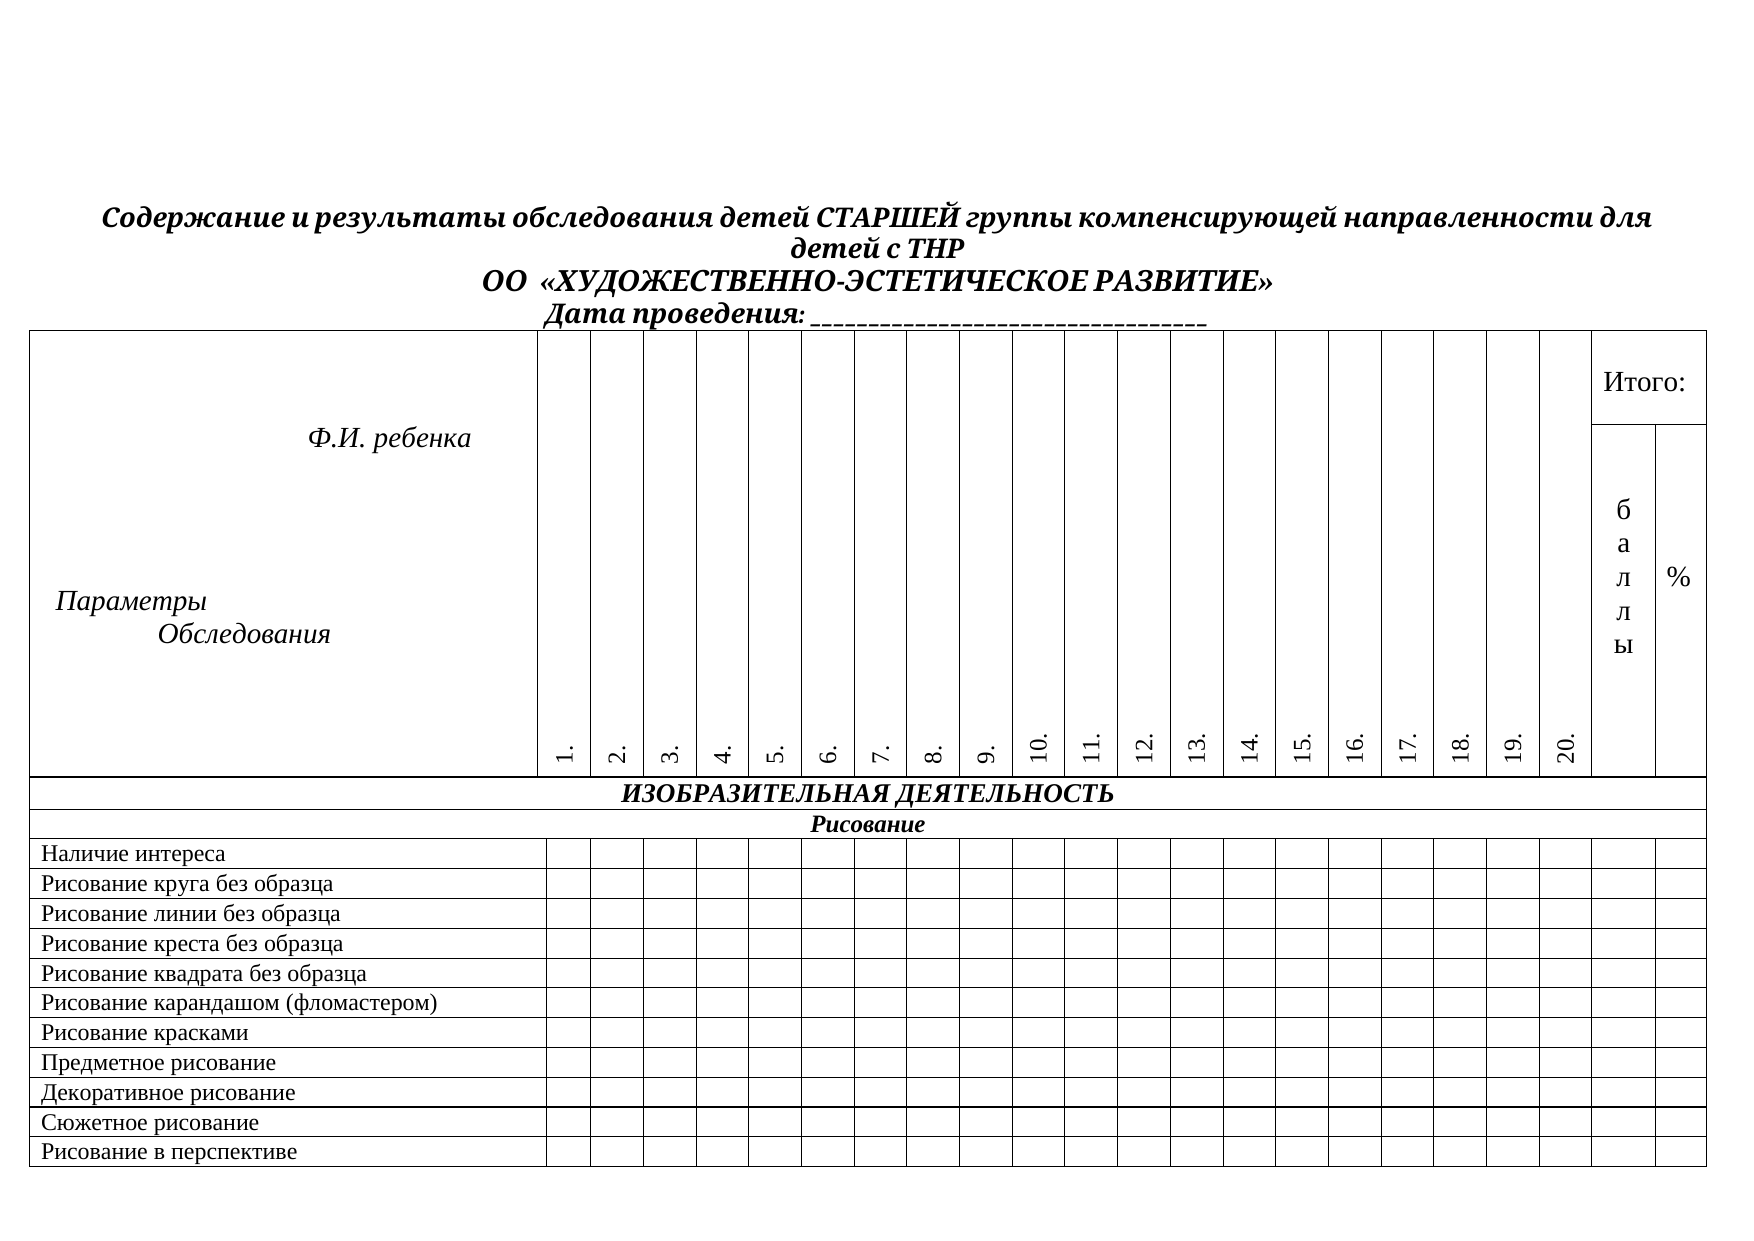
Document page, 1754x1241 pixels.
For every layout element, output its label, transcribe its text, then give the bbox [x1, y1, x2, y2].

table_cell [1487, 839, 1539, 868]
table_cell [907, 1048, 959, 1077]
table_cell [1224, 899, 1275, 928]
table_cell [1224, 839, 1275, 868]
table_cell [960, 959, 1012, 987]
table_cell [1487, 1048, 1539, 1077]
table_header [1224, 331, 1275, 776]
text Дата проведения: __________________________________ [59, 299, 1695, 330]
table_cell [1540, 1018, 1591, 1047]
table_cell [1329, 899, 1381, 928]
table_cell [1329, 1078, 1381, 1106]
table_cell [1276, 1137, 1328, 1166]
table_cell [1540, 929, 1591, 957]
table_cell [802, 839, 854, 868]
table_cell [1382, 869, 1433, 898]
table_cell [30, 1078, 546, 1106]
text Содержание и результаты обследования детей СТАРШЕЙ группы компенсирующей направленности для детей с ТНР [59, 203, 1695, 265]
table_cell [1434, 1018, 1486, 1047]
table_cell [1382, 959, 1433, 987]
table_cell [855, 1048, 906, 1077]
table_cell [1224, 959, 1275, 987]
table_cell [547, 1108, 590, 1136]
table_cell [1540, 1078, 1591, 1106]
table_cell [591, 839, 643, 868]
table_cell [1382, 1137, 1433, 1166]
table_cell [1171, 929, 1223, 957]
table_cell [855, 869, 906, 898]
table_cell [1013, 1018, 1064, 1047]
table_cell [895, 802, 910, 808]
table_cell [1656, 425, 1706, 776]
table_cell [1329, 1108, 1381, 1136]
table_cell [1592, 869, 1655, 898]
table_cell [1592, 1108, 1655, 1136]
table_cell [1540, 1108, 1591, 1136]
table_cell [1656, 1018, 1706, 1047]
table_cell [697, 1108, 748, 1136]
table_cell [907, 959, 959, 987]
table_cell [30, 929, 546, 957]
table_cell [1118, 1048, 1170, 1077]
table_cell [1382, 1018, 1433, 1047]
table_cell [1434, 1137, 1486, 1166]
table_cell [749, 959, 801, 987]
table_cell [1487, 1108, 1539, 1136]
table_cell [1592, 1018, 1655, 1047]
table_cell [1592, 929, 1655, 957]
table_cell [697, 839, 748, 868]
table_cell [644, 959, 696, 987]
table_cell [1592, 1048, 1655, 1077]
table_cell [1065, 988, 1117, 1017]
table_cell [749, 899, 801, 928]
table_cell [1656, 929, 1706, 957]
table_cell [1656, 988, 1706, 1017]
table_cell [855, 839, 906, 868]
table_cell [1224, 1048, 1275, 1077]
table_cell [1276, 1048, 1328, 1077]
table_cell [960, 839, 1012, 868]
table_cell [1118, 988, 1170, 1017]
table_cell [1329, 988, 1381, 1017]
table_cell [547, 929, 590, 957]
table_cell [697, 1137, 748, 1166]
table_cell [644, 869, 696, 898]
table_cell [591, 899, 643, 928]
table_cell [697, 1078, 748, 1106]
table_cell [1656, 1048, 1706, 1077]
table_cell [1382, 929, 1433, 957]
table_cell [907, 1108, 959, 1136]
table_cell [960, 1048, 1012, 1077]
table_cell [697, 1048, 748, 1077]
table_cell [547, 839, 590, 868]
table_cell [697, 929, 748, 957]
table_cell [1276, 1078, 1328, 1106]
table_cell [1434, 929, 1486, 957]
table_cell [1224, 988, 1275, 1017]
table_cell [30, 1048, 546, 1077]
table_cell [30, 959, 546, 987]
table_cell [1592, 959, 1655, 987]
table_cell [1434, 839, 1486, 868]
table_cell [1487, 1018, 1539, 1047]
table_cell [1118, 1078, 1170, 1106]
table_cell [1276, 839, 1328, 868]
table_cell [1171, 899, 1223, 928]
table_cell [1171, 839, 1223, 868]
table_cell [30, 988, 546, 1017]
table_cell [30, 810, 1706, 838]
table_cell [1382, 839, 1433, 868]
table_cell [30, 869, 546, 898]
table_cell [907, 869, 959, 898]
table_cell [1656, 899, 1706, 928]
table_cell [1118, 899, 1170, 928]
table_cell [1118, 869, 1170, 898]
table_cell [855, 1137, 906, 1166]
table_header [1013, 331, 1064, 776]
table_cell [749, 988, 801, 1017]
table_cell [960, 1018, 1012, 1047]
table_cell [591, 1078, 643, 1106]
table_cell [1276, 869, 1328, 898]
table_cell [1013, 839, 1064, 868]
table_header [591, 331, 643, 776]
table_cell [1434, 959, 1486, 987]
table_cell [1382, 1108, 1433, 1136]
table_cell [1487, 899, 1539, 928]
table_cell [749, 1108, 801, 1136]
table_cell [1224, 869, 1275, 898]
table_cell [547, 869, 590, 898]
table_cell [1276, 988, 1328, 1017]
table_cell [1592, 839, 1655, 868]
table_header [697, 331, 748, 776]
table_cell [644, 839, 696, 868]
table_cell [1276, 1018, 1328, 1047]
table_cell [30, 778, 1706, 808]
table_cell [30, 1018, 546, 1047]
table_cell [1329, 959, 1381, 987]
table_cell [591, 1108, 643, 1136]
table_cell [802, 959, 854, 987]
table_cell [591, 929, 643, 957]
text ОО «ХУДОЖЕСТВЕННО-ЭСТЕТИЧЕСКОЕ РАЗВИТИЕ» [59, 265, 1695, 299]
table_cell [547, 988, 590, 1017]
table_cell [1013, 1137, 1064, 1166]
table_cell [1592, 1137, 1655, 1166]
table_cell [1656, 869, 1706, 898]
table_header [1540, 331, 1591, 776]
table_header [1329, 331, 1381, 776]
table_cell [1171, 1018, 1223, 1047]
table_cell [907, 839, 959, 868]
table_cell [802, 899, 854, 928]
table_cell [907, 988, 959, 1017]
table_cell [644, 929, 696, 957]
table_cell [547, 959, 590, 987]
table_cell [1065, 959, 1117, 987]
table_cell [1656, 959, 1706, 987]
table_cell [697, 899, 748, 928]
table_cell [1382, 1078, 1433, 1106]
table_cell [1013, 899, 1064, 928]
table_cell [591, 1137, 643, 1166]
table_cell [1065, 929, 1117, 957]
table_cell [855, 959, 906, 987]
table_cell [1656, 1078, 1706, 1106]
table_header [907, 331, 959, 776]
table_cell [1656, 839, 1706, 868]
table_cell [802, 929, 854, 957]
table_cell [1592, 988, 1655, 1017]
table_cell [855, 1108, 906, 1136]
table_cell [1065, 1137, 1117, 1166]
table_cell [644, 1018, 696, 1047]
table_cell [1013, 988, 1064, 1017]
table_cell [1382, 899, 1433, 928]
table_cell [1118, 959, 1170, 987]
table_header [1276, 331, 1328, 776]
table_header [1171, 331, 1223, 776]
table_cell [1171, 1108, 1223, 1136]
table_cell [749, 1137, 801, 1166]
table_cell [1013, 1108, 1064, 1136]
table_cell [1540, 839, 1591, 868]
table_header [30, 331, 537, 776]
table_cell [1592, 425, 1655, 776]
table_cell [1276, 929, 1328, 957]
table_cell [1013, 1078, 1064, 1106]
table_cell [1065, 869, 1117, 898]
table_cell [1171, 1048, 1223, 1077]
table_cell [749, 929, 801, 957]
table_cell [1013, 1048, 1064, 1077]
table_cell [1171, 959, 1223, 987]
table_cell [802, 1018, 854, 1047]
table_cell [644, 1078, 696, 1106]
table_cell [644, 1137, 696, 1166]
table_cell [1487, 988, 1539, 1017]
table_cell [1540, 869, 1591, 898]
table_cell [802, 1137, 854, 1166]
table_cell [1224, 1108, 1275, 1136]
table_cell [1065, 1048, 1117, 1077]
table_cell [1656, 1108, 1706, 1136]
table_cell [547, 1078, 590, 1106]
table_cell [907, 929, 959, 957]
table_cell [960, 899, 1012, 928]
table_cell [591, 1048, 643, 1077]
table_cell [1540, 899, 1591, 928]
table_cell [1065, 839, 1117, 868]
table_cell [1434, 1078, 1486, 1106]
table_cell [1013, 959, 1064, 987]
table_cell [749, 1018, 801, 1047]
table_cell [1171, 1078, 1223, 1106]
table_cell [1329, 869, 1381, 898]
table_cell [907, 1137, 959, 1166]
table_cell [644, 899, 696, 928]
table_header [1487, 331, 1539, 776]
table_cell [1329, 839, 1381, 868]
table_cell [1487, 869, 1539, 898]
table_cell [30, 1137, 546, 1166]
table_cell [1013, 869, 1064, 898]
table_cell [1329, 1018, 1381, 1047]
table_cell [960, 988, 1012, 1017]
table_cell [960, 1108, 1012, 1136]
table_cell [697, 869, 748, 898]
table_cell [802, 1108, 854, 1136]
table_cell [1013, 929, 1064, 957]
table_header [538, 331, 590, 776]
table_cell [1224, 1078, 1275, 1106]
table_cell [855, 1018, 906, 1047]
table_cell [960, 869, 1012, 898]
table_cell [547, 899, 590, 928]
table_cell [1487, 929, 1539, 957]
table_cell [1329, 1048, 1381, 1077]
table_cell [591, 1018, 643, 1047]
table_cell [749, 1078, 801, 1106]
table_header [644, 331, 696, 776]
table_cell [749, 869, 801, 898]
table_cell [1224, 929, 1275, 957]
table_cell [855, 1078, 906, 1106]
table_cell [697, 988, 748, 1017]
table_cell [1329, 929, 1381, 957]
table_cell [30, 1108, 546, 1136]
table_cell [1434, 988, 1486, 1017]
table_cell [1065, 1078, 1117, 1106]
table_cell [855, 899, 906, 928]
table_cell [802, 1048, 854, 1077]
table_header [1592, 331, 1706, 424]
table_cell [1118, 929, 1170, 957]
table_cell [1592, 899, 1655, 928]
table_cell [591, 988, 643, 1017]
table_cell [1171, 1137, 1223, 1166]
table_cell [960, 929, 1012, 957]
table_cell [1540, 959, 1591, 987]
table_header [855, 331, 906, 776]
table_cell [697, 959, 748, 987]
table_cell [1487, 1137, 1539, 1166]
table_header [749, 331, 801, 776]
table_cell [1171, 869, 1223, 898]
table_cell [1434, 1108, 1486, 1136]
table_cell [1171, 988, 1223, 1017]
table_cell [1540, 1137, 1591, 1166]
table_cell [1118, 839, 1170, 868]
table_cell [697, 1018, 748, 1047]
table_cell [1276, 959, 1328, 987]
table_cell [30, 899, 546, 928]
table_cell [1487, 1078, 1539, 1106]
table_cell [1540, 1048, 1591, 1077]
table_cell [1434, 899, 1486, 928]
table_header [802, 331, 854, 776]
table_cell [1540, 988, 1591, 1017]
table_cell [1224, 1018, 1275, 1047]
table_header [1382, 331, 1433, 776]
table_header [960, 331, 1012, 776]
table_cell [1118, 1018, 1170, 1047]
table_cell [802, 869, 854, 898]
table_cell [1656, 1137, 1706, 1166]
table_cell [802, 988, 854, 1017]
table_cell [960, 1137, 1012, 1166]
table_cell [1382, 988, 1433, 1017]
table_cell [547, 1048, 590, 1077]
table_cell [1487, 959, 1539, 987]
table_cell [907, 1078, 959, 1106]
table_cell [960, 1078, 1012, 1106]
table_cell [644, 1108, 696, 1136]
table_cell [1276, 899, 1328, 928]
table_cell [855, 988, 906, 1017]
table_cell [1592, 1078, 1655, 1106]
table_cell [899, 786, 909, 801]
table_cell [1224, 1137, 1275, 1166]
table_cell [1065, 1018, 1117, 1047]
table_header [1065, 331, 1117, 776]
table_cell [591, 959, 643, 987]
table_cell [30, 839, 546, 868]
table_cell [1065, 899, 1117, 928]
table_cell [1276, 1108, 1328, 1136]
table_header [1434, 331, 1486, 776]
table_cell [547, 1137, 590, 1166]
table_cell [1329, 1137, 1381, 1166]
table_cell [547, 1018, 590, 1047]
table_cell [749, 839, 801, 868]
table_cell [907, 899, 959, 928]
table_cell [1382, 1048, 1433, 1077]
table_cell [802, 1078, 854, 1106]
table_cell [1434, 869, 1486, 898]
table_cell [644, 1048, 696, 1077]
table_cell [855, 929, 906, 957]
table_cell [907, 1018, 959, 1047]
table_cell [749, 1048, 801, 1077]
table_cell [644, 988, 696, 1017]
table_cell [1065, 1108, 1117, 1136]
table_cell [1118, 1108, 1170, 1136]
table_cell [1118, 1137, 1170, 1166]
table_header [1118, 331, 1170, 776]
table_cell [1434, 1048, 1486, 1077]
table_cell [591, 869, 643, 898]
